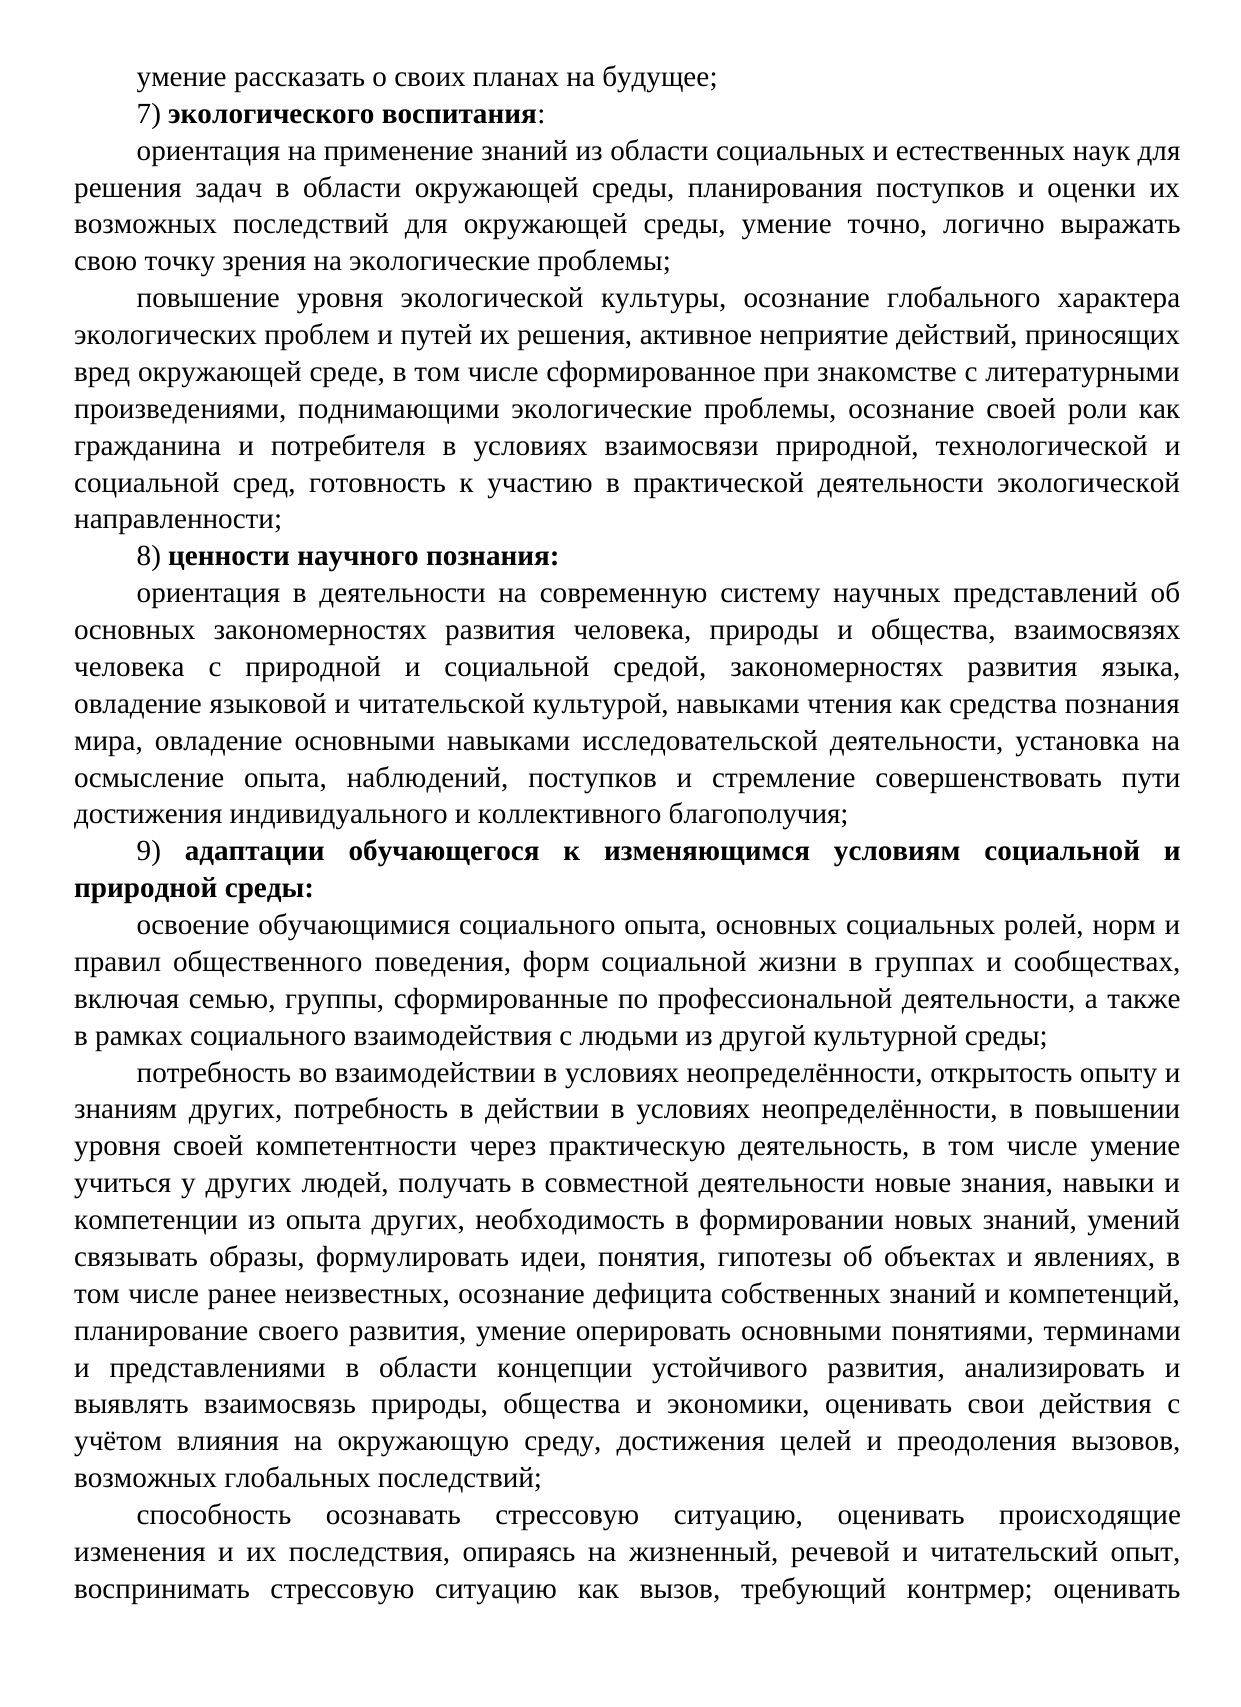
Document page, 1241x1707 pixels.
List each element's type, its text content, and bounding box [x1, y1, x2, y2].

text ориентация на применение знаний из области социальных и естественных наук для решения задач в области окружающей среды, планирования поступков и оценки их возможных последствий для окружающей среды, умение точно, логично выражать свою точку зрения на экологические проблемы; [74, 133, 1181, 277]
text 7) экологического воспитания: [74, 96, 1181, 129]
text умение рассказать о своих планах на будущее; [74, 59, 1181, 93]
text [74, 1497, 1181, 1604]
text освоение обучающимися социального опыта, основных социальных ролей, норм и правил общественного поведения, форм социальной жизни в группах и сообществах, включая семью, группы, сформированные по профессиональной деятельности, а также в рамках социального взаимодействия с людьми из другой культурной среды; [74, 907, 1181, 1051]
text 9) адаптации обучающегося к изменяющимся условиям социальной и природной среды: [74, 833, 1181, 904]
text 8) ценности научного познания: [74, 538, 1181, 572]
text ориентация в деятельности на современную систему научных представлений об основных закономерностях развития человека, природы и общества, взаимосвязях человека с природной и социальной средой, закономерностях развития языка, овладение языковой и читательской культурой, навыками чтения как средства познания мира, овладение основными навыками исследовательской деятельности, установка на осмысление опыта, наблюдений, поступков и стремление совершенствовать пути достижения индивидуального и коллективного благополучия; [74, 575, 1181, 830]
text потребность во взаимодействии в условиях неопределённости, открытость опыту и знаниям других, потребность в действии в условиях неопределённости, в повышении уровня своей компетентности через практическую деятельность, в том числе умение учиться у других людей, получать в совместной деятельности новые знания, навыки и компетенции из опыта других, необходимость в формировании новых знаний, умений связывать образы, формулировать идеи, понятия, гипотезы об объектах и явлениях, в том числе ранее неизвестных, осознание дефицита собственных знаний и компетенций, планирование своего развития, умение оперировать основными понятиями, терминами и представлениями в области концепции устойчивого развития, анализировать и выявлять взаимосвязь природы, общества и экономики, оценивать свои действия с учётом влияния на окружающую среду, достижения целей и преодоления вызовов, возможных глобальных последствий; [74, 1055, 1181, 1494]
text повышение уровня экологической культуры, осознание глобального характера экологических проблем и путей их решения, активное неприятие действий, приносящих вред окружающей среде, в том числе сформированное при знакомстве с литературными произведениями, поднимающими экологические проблемы, осознание своей роли как гражданина и потребителя в условиях взаимосвязи природной, технологической и социальной сред, готовность к участию в практической деятельности экологической направленности; [74, 280, 1181, 535]
